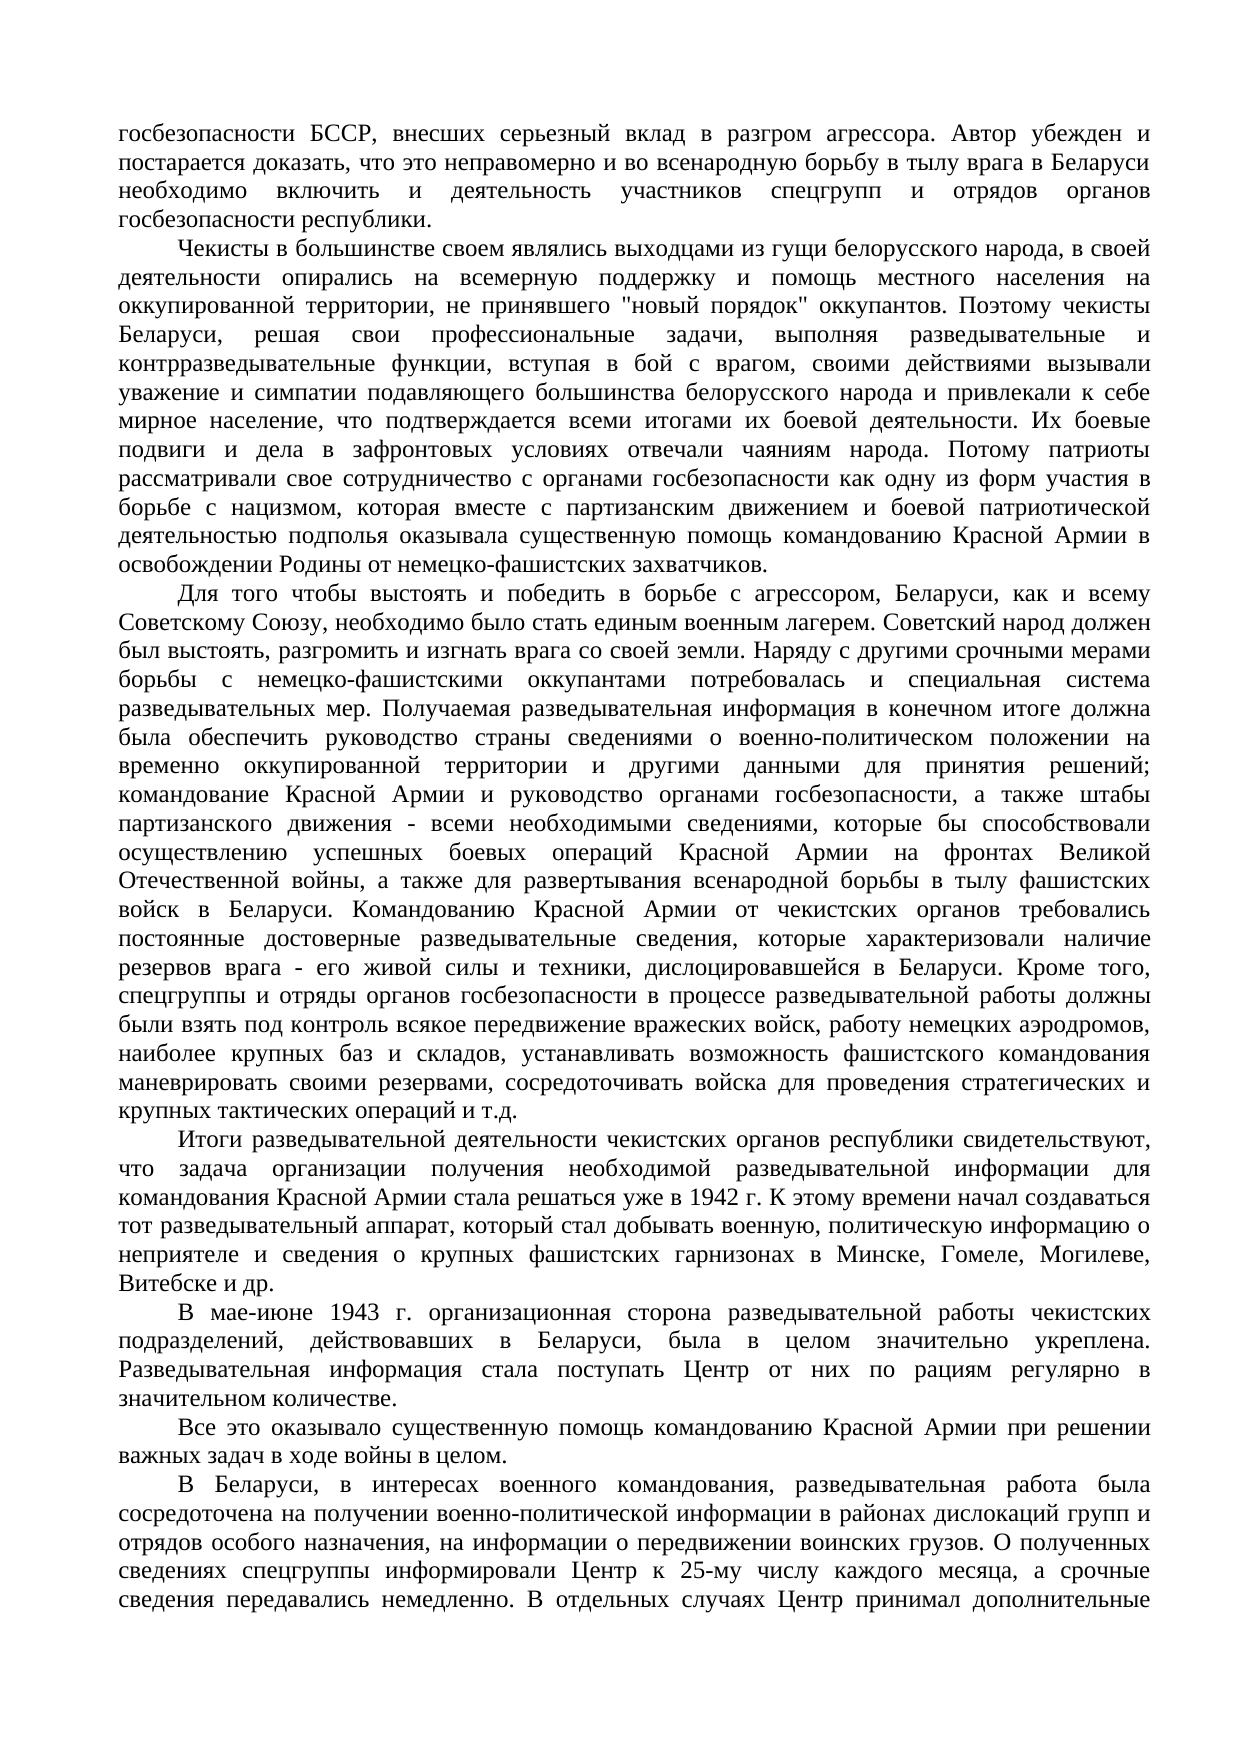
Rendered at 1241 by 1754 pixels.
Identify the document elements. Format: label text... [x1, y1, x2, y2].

text Чекисты в большинстве своем являлись выходцами из гущи белорусского народа, в своей деятельности опирались на всемерную поддержку и помощь местного населения на оккупированной территории, не принявшего "новый порядок" оккупантов. Поэтому чекисты Беларуси, решая свои профессиональные задачи, выполняя разведывательные и контрразведывательные функции, вступая в бой с врагом, своими действиями вызывали уважение и симпатии подавляющего большинства белорусского народа и привлекали к себе мирное население, что подтверждается всеми итогами их боевой деятельности. Их боевые подвиги и дела в зафронтовых условиях отвечали чаяниям народа. Потому патриоты рассматривали свое сотрудничество с органами госбезопасности как одну из форм участия в борьбе с нацизмом, которая вместе с партизанским движением и боевой патриотической деятельностью подполья оказывала существенную помощь командованию Красной Армии в освобождении Родины от немецко-фашистских захватчиков. [118, 233, 1152, 578]
text Для того чтобы выстоять и победить в борьбе с агрессором, Беларуси, как и всему Советскому Союзу, необходимо было стать единым военным лагерем. Советский народ должен был выстоять, разгромить и изгнать врага со своей земли. Наряду с другими срочными мерами борьбы с немецко-фашистскими оккупантами потребовалась и специальная система разведывательных мер. Получаемая разведывательная информация в конечном итоге должна была обеспечить руководство страны сведениями о военно-политическом положении на временно оккупированной территории и другими данными для принятия решений; командование Красной Армии и руководство органами госбезопасности, а также штабы партизанского движения - всеми необходимыми сведениями, которые бы способствовали осуществлению успешных боевых операций Красной Армии на фронтах Великой Отечественной войны, а также для развертывания всенародной борьбы в тылу фашистских войск в Беларуси. Командованию Красной Армии от чекистских органов требовались постоянные достоверные разведывательные сведения, которые характеризовали наличие резервов врага - его живой силы и техники, дислоцировавшейся в Беларуси. Кроме того, спецгруппы и отряды органов госбезопасности в процессе разведывательной работы должны были взять под контроль всякое передвижение вражеских войск, работу немецких аэродромов, наиболее крупных баз и складов, устанавливать возможность фашистского командования маневрировать своими резервами, сосредоточивать войска для проведения стратегических и крупных тактических операций и т.д. [118, 578, 1152, 1124]
text В мае-июне 1943 г. организационная сторона разведывательной работы чекистских подразделений, действовавших в Беларуси, была в целом значительно укреплена. Разведывательная информация стала поступать Центр от них по рациям регулярно в значительном количестве. [118, 1297, 1152, 1412]
text Итоги разведывательной деятельности чекистских органов республики свидетельствуют, что задача организации получения необходимой разведывательной информации для командования Красной Армии стала решаться уже в 1942 г. К этому времени начал создаваться тот разведывательный аппарат, который стал добывать военную, политическую информацию о неприятеле и сведения о крупных фашистских гарнизонах в Минске, Гомеле, Могилеве, Витебске и др. [118, 1124, 1152, 1297]
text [118, 1469, 1152, 1613]
text Все это оказывало существенную помощь командованию Красной Армии при решении важных задач в ходе войны в целом. [118, 1412, 1152, 1469]
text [118, 118, 1152, 233]
